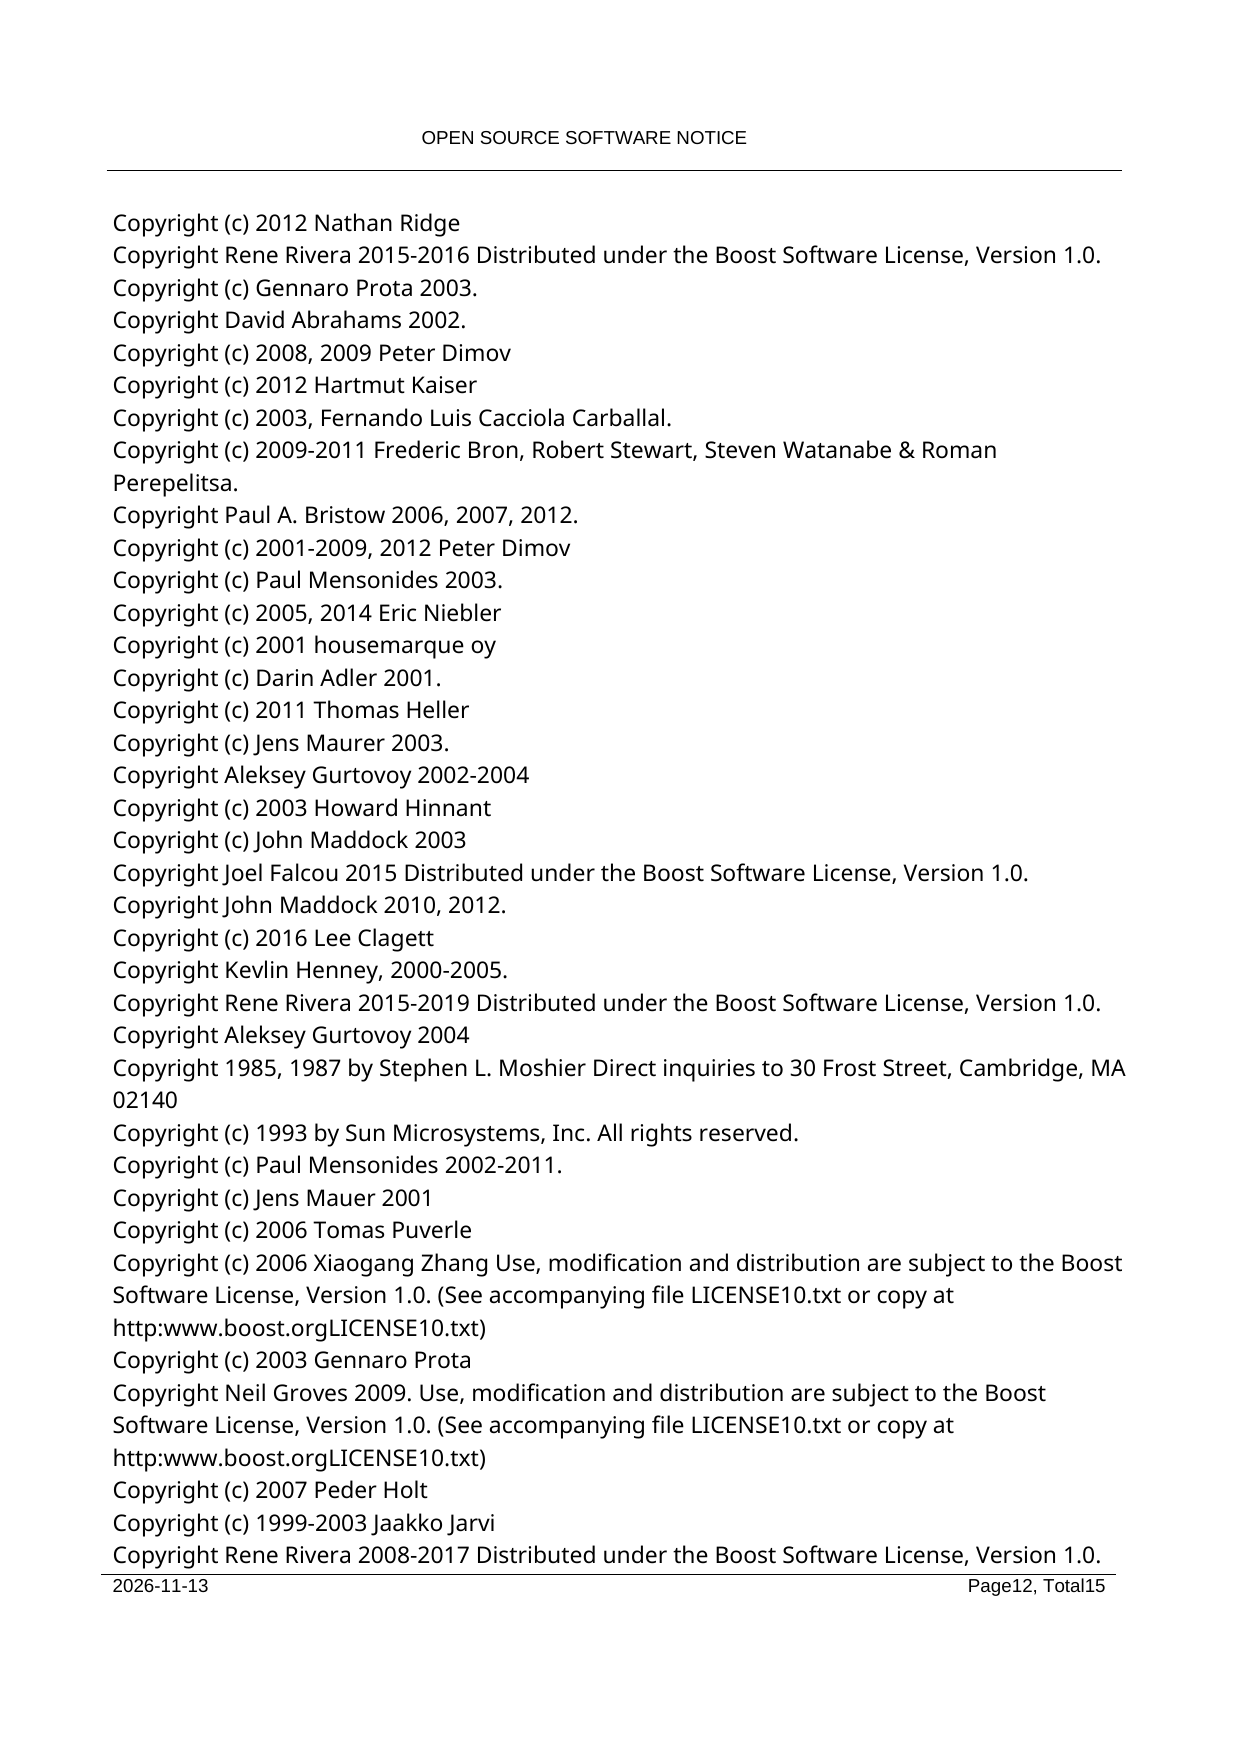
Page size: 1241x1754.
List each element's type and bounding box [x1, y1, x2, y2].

text [112, 206, 1128, 1571]
